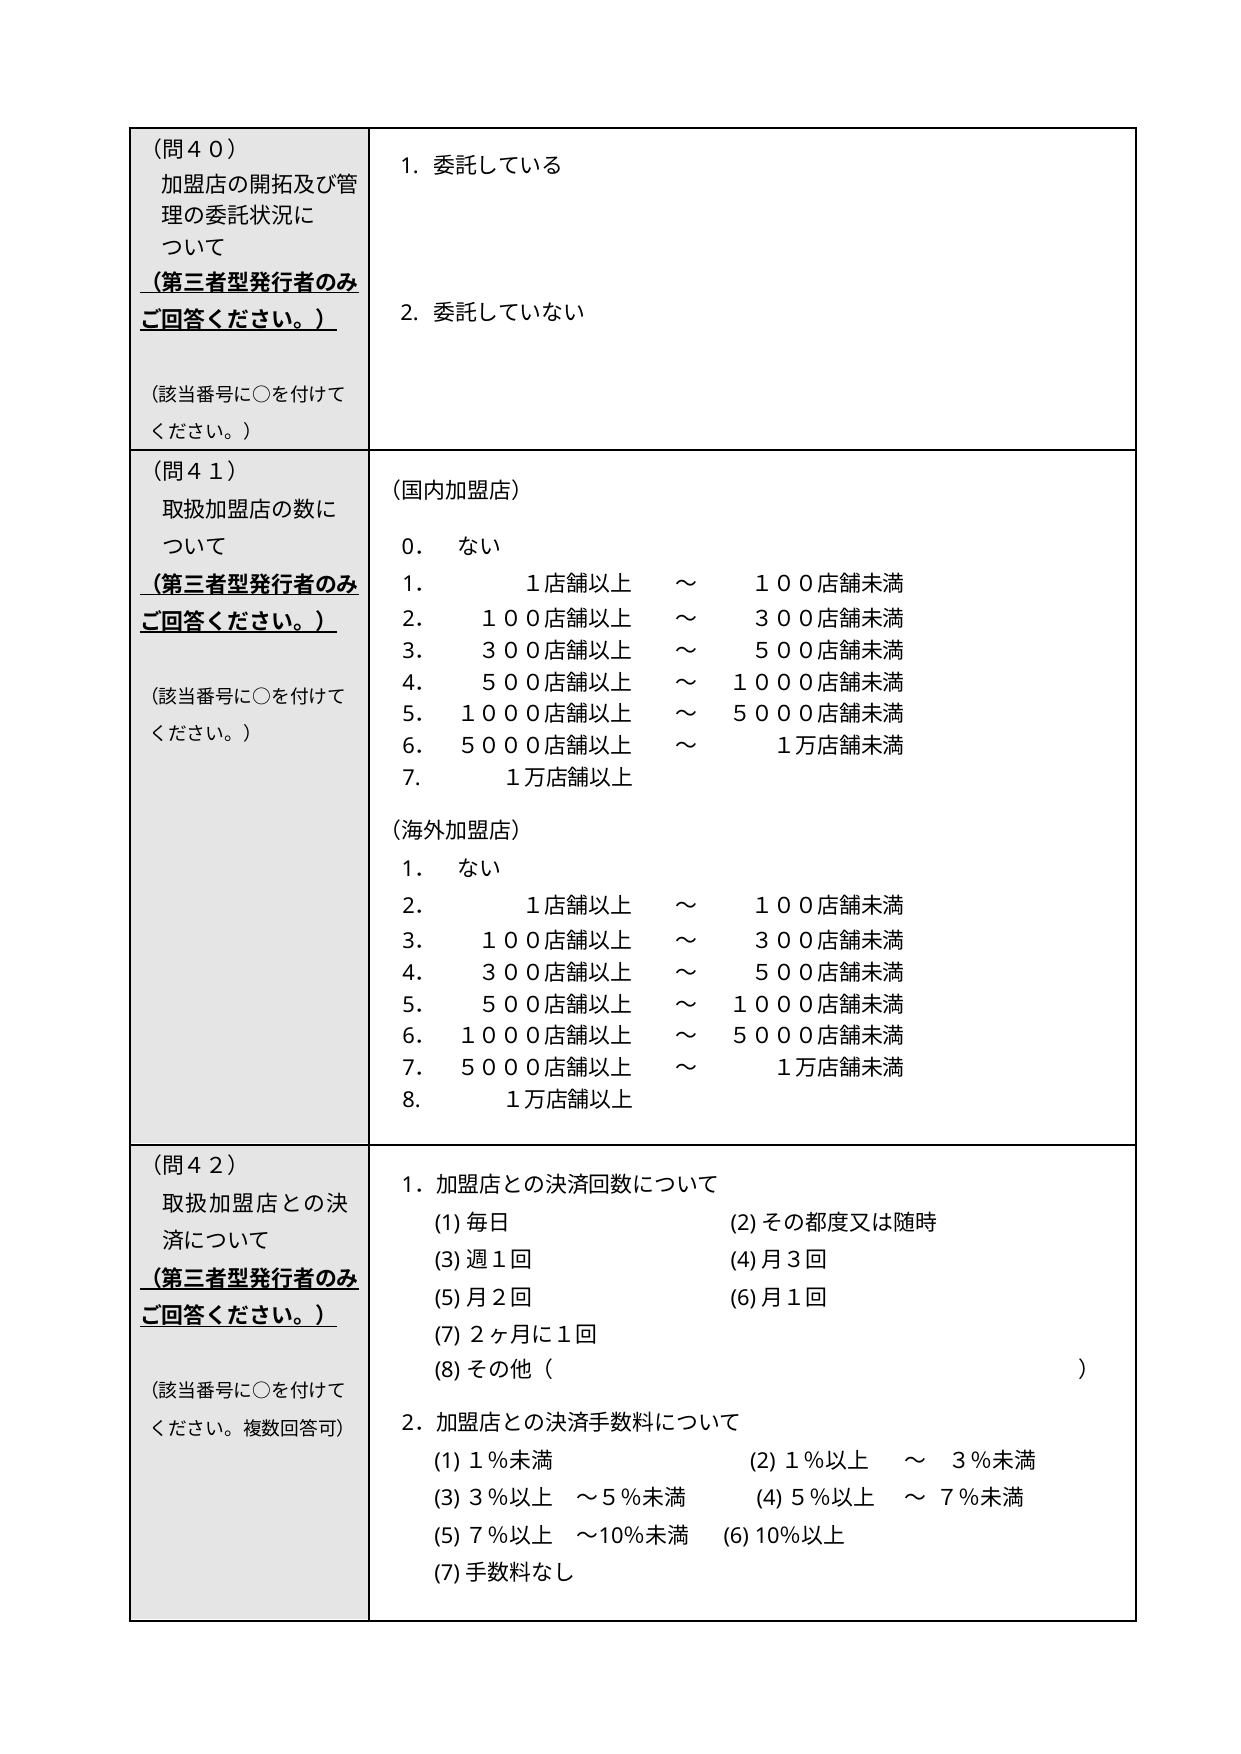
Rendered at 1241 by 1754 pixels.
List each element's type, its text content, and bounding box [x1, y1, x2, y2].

table_cell 1．加盟店との決済回数について (1) 毎日 (2) その都度又は随時 (3) 週１回 (4) 月３回 (5) 月２回 (6) 月１回 (7) ２ヶ月に１回 (8) その他（ ） 2．加盟店との決済手数料について (1) １％未満 (2) １％以上 ～ ３％未満 (3) ３％以上 ～ ５％未満 (4) ５％以上 ～ ７％未満 (5) ７％以上 ～ 10％未満 (6) 10％以上 (7) 手数料なし [370, 1146, 1135, 1619]
table_cell （国内加盟店） 0． ない 1． １店舗以上 ～ １００店舗未満 2． １００店舗以上 ～ ３００店舗未満 3． ３００店舗以上 ～ ５００店舗未満 4． ５００店舗以上 ～ １０００店舗未満 5． １０００店舗以上 ～ ５０００店舗未満 6． ５０００店舗以上 ～ １万店舗未満 １万店舗以上 （海外加盟店） 1． ない 2． １店舗以上 ～ １００店舗未満 3． １００店舗以上 ～ ３００店舗未満 4． ３００店舗以上 ～ ５００店舗未満 5． ５００店舗以上 ～ １０００店舗未満 6． １０００店舗以上 ～ ５０００店舗未満 7． ５０００店舗以上 ～ １万店舗未満 １万店舗以上 [370, 451, 1135, 1143]
table_cell （問４１） 取扱加盟店の数に ついて （第三者型発行者のみご回答ください。） （該当番号に○を付けてください。） [131, 451, 368, 1143]
table_cell （問４０） 加盟店の開拓及び管理の委託状況に ついて （第三者型発行者のみご回答ください。） （該当番号に○を付けてください。） [131, 129, 368, 449]
table_cell 委託している 委託していない [370, 129, 1135, 449]
table_cell （問４２） 取扱加盟店との決済について （第三者型発行者のみご回答ください。） （該当番号に○を付けてください。複数回答可） [131, 1146, 368, 1619]
